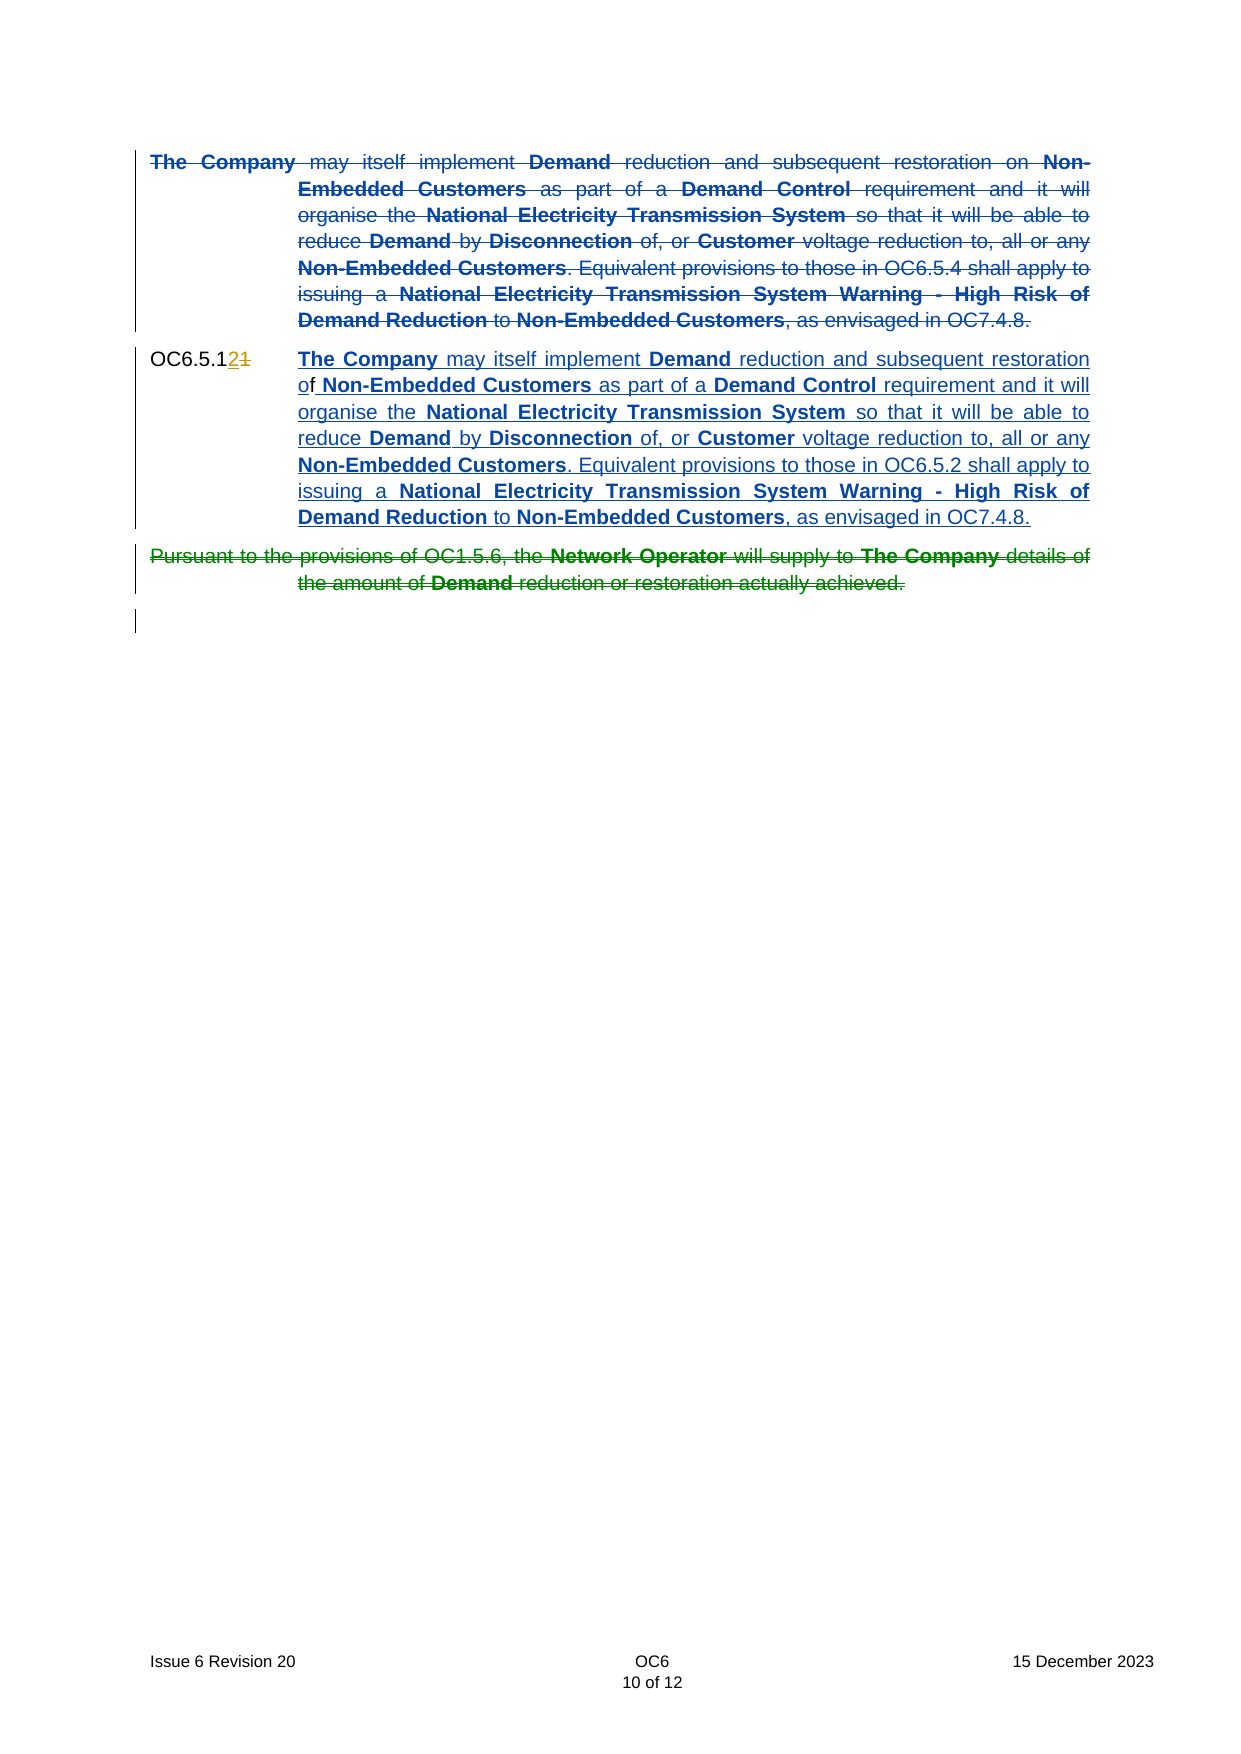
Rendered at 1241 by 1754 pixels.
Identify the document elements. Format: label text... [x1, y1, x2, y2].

text OC6.5.1 f [150, 347, 1090, 529]
